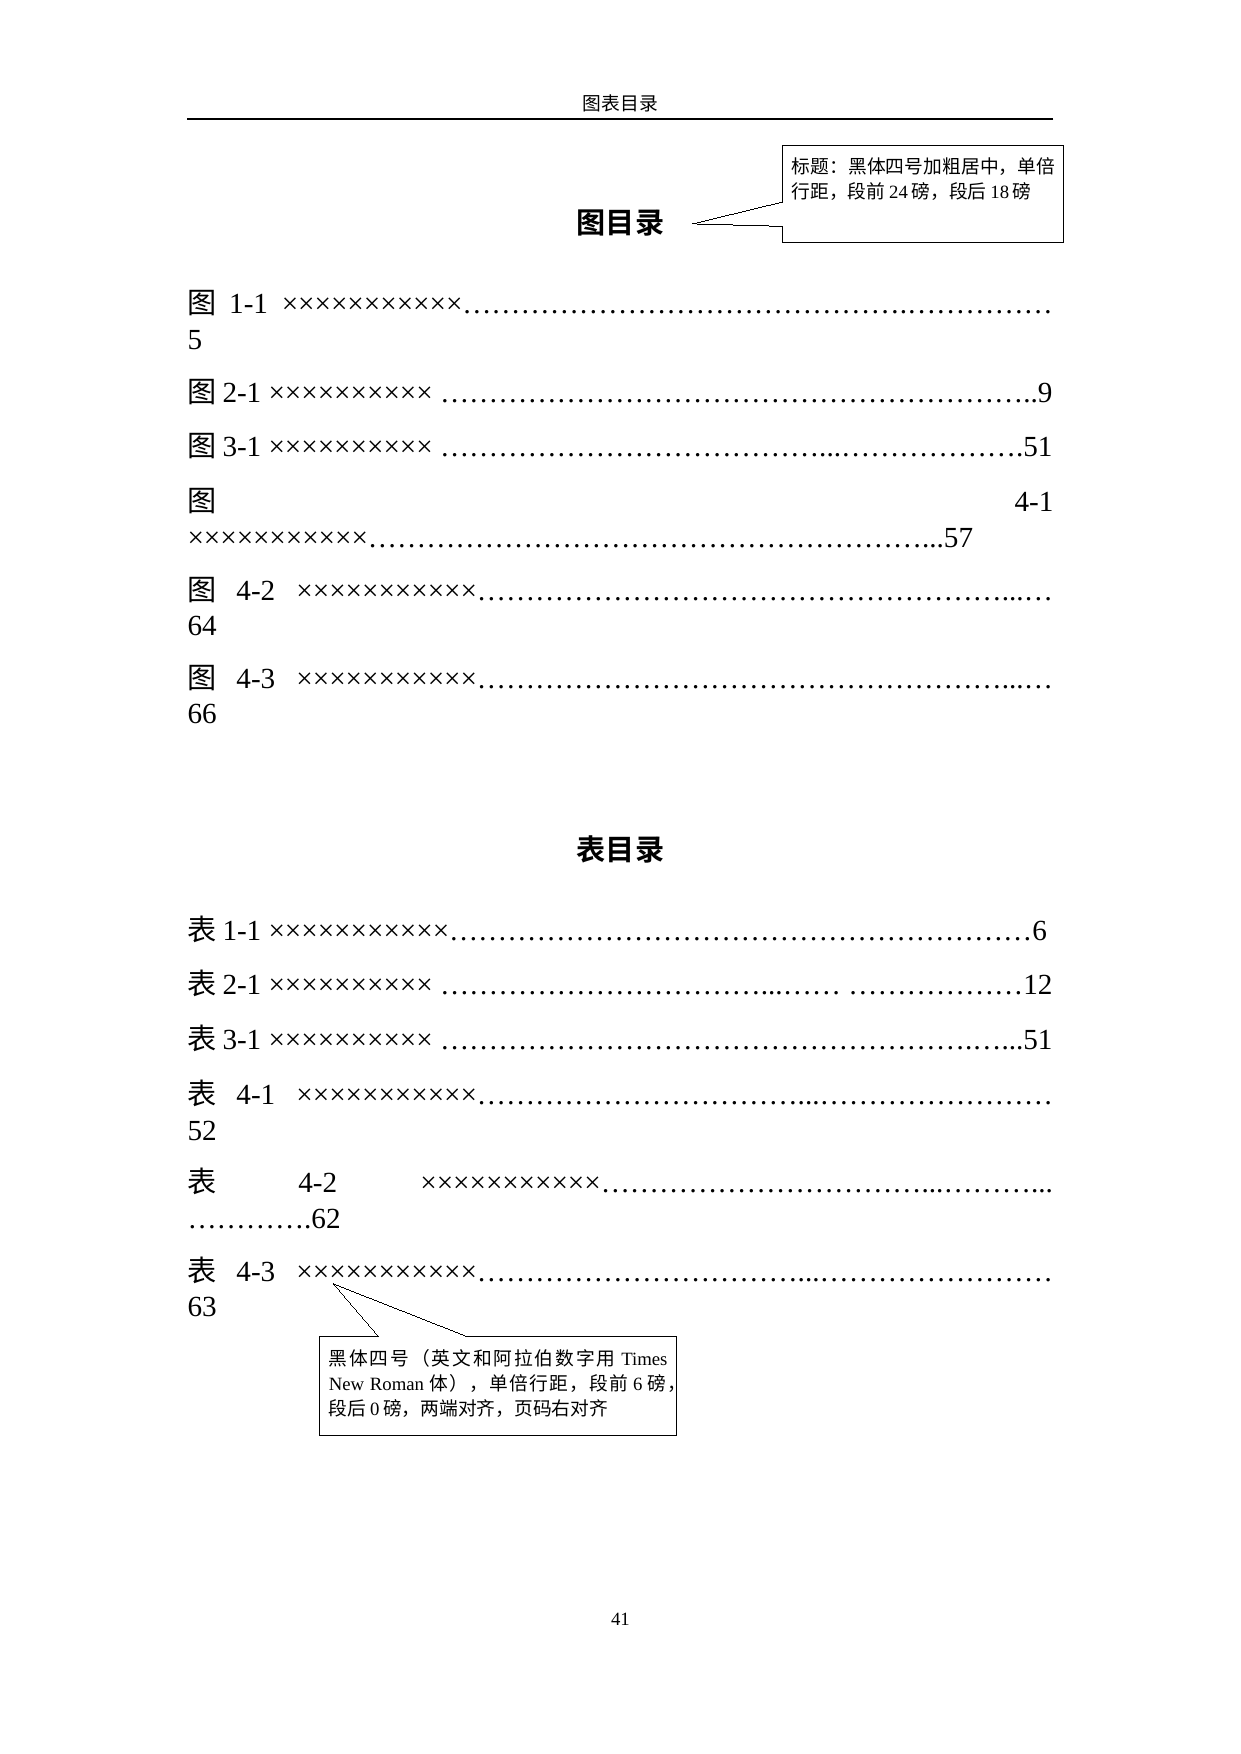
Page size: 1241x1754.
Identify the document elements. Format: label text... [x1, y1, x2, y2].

text 图4-1 ×××××××××××…………………………………………………...57 [187, 478, 1053, 553]
text 图4-2 ×××××××××××………………………………………………...…64 [187, 566, 1053, 642]
text 表1-1 ×××××××××××……………………………………………………6 [187, 906, 1053, 948]
text 图2-1 ×××××××××× ……………………………………………………..9 [187, 368, 1053, 410]
text 表3-1 ×××××××××× ……………………………………………….…...51 [187, 1016, 1053, 1058]
text 图目录 [187, 200, 782, 242]
text 表2-1 ×××××××××× ……………………………...…… ………………12 [187, 961, 1053, 1003]
text 表4-3 ×××××××××××……………………………...……………………63 [187, 1247, 1053, 1323]
text 图4-3 ×××××××××××………………………………………………...…66 [187, 654, 1053, 730]
text 表目录 [187, 826, 1053, 868]
text 图1-1 ×××××××××××……………………………………….……………5 [187, 280, 1053, 356]
text 表4-1 ×××××××××××……………………………...……………………52 [187, 1070, 1053, 1146]
text 表4-2 ×××××××××××……………………………...………...………….62 [187, 1159, 1053, 1234]
text 图3-1 ×××××××××× …………………………………...……………….51 [187, 423, 1053, 465]
